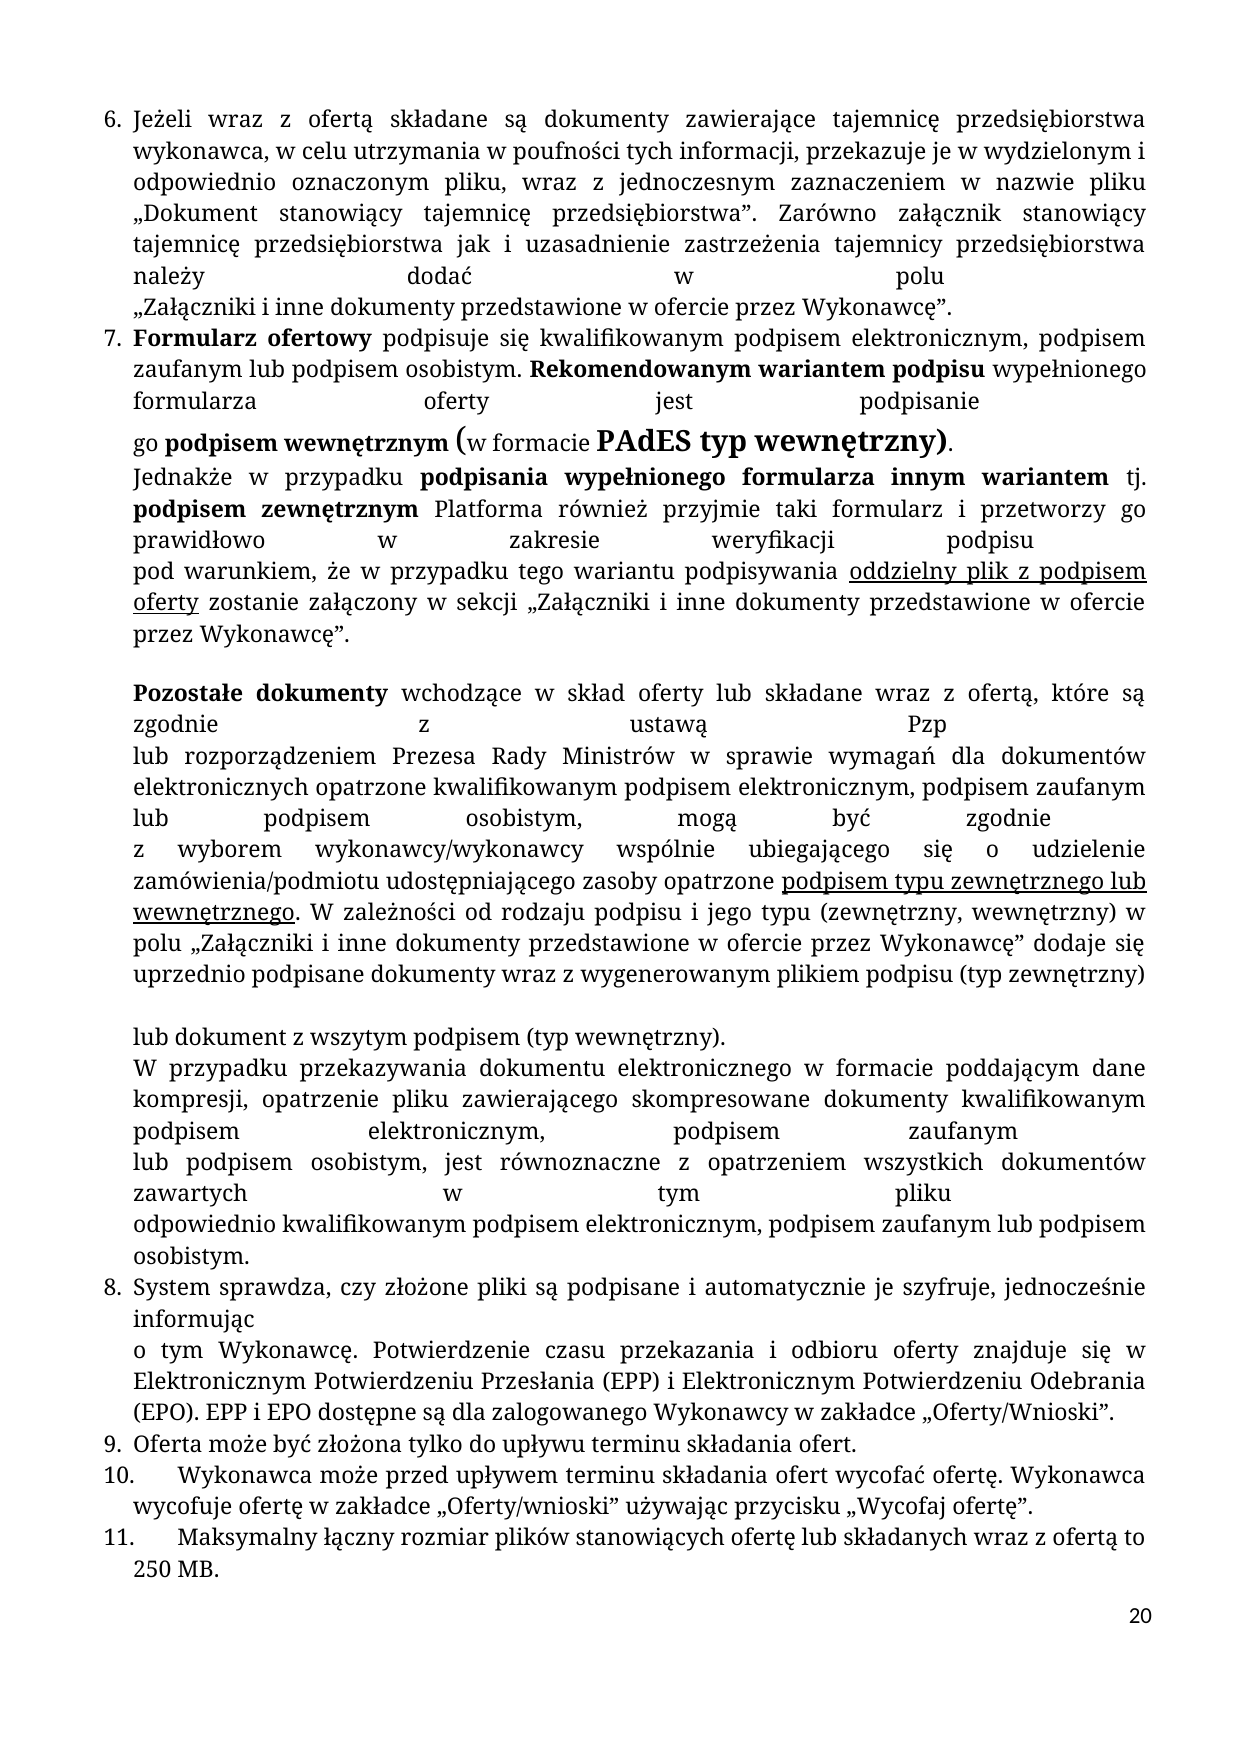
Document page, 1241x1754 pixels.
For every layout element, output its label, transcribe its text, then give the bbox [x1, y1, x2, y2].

list Jeżeli wraz z ofertą składane są dokumenty zawierające tajemnicę przedsiębiorstwa wykonawca, w celu utrzymania w poufności tych informacji, przekazuje je w wydzielonym i odpowiednio oznaczonym pliku, wraz z jednoczesnym zaznaczeniem w nazwie pliku „Dokument stanowiący tajemnicę przedsiębiorstwa”. Zarówno załącznik stanowiący tajemnicę przedsiębiorstwa jak i uzasadnienie zastrzeżenia tajemnicy przedsiębiorstwa należy dodać w polu „Załączniki i inne dokumenty przedstawione w ofercie przez Wykonawcę”. [103, 103, 1147, 322]
list Oferta może być złożona tylko do upływu terminu składania ofert. [103, 1428, 1147, 1459]
list Wykonawca może przed upływem terminu składania ofert wycofać ofertę. Wykonawca wycofuje ofertę w zakładce „Oferty/wnioski” używając przycisku „Wycofaj ofertę”. [103, 1459, 1147, 1521]
text W przypadku przekazywania dokumentu elektronicznego w formacie poddającym dane kompresji, opatrzenie pliku zawierającego skompresowane dokumenty kwalifikowanym podpisem elektronicznym, podpisem zaufanym lub podpisem osobistym, jest równoznaczne z opatrzeniem wszystkich dokumentów zawartych w tym pliku odpowiednio kwalifikowanym podpisem elektronicznym, podpisem zaufanym lub podpisem osobistym. [133, 1052, 1147, 1271]
list System sprawdza, czy złożone pliki są podpisane i automatycznie je szyfruje, jednocześnie informując o tym Wykonawcę. Potwierdzenie czasu przekazania i odbioru oferty znajduje się w Elektronicznym Potwierdzeniu Przesłania (EPP) i Elektronicznym Potwierdzeniu Odebrania (EPO). EPP i EPO dostępne są dla zalogowanego Wykonawcy w zakładce „Oferty/Wnioski”. [103, 1271, 1147, 1428]
list Maksymalny łączny rozmiar plików stanowiących ofertę lub składanych wraz z ofertą to 250 MB. [103, 1521, 1147, 1584]
list Jednakże w przypadku podpisania wypełnionego formularza innym wariantem tj. podpisem zewnętrznym Platforma również przyjmie taki formularz i przetworzy go prawidłowo w zakresie weryfikacji podpisu pod warunkiem, że w przypadku tego wariantu podpisywania oddzielny plik z podpisem oferty zostanie załączony w sekcji „Załączniki i inne dokumenty przedstawione w ofercie przez Wykonawcę”. [133, 461, 1147, 649]
list Formularz ofertowy podpisuje się kwalifikowanym podpisem elektronicznym, podpisem zaufanym lub podpisem osobistym. Rekomendowanym wariantem podpisu wypełnionego formularza oferty jest podpisanie go podpisem wewnętrznym (w formacie PAdES typ wewnętrzny). [103, 322, 1147, 461]
list Pozostałe dokumenty wchodzące w skład oferty lub składane wraz z ofertą, które są zgodnie z ustawą Pzp lub rozporządzeniem Prezesa Rady Ministrów w sprawie wymagań dla dokumentów elektronicznych opatrzone kwalifikowanym podpisem elektronicznym, podpisem zaufanym lub podpisem osobistym, mogą być zgodnie z wyborem wykonawcy/wykonawcy wspólnie ubiegającego się o udzielenie zamówienia/podmiotu udostępniającego zasoby opatrzone podpisem typu zewnętrznego lub wewnętrznego. W zależności od rodzaju podpisu i jego typu (zewnętrzny, wewnętrzny) w polu „Załączniki i inne dokumenty przedstawione w ofercie przez Wykonawcę” dodaje się uprzednio podpisane dokumenty wraz z wygenerowanym plikiem podpisu (typ zewnętrzny) lub dokument z wszytym podpisem (typ wewnętrzny). [133, 677, 1147, 1052]
